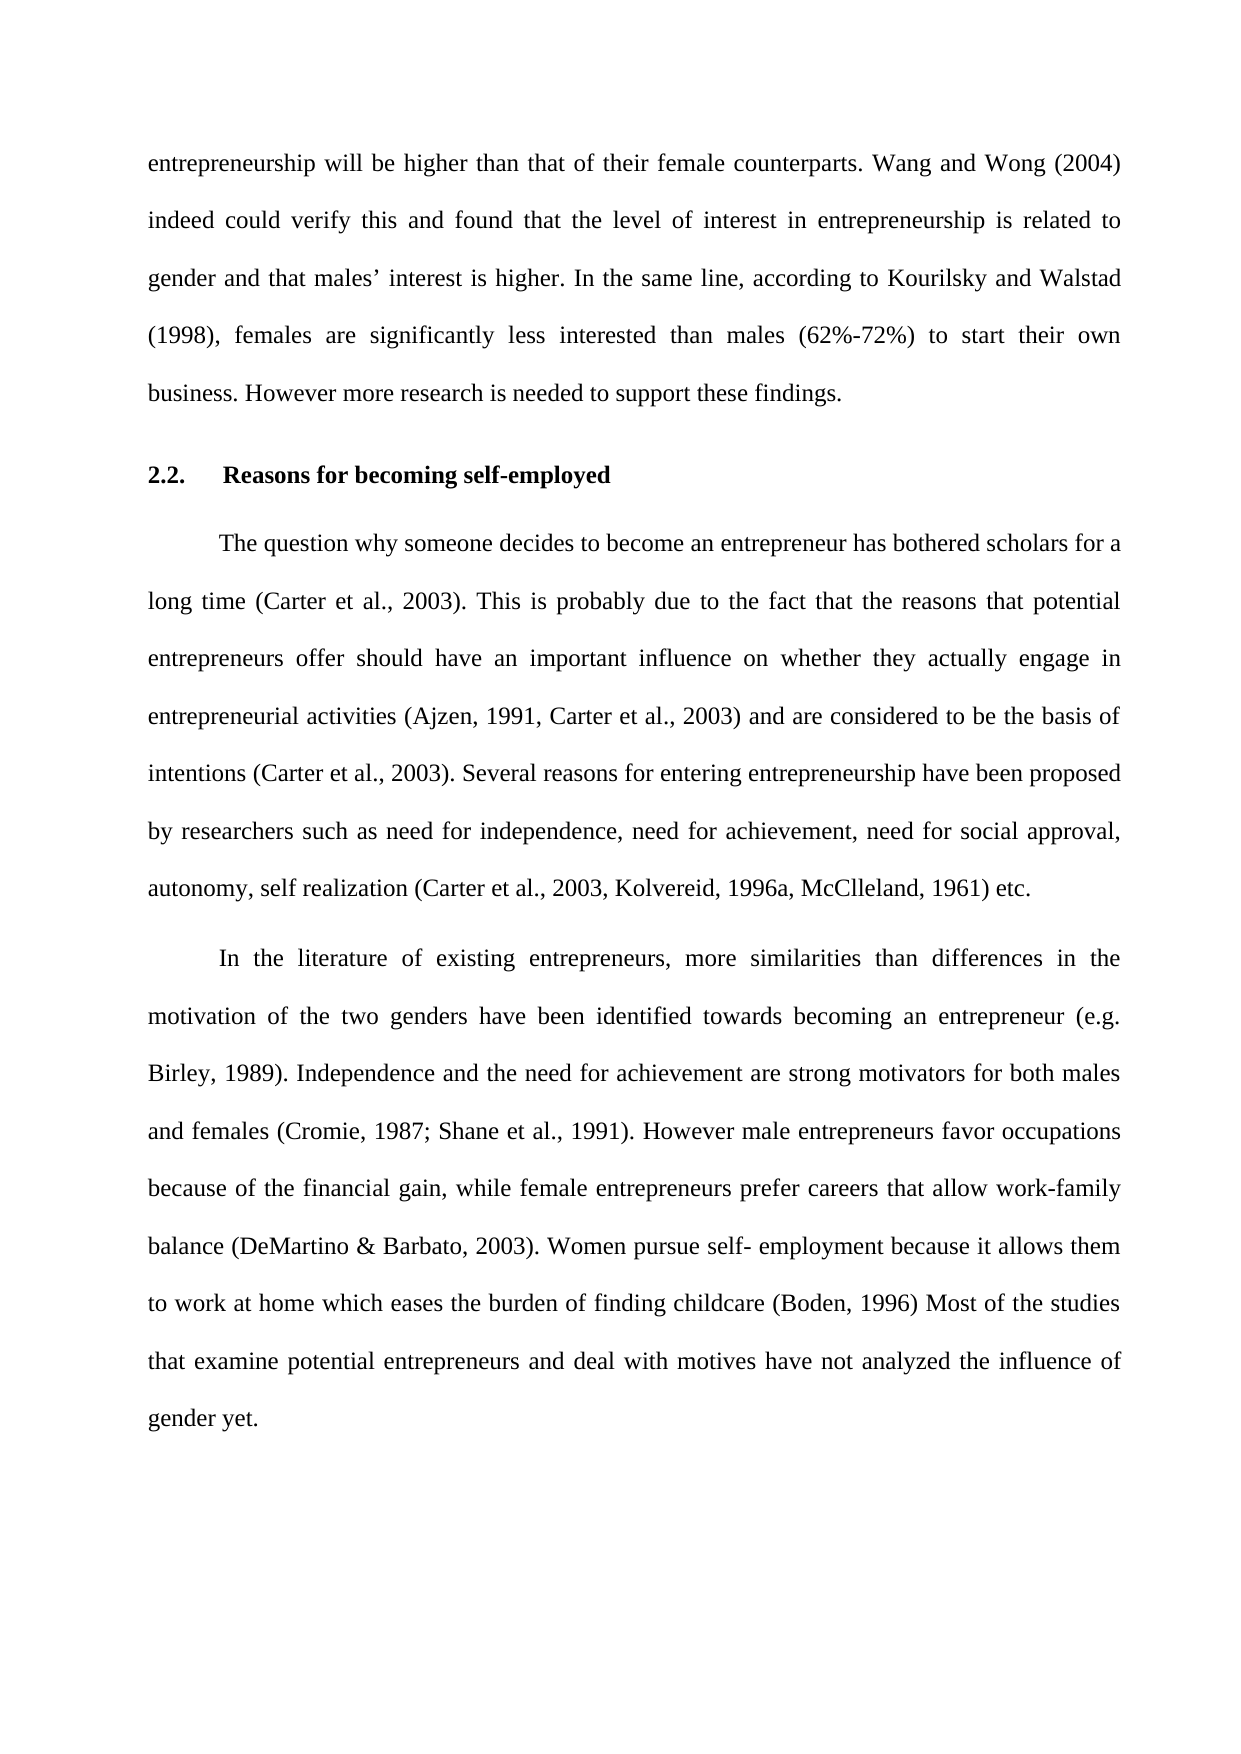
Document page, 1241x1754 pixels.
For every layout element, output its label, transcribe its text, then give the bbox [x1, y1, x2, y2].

text In the literature of existing entrepreneurs, more similarities than differences in the motivation of the two genders have been identified towards becoming an entrepreneur (e.g. Birley, 1989). Independence and the need for achievement are strong motivators for both males and females (Cromie, 1987; Shane et al., 1991). However male entrepreneurs favor occupations because of the financial gain, while female entrepreneurs prefer careers that allow work-family balance (DeMartino & Barbato, 2003). Women pursue self- employment because it allows them to work at home which eases the burden of finding childcare (Boden, 1996) Most of the studies that examine potential entrepreneurs and deal with motives have not analyzed the influence of gender yet. [148, 943, 1122, 1432]
subtitle Reasons for becoming self-employed [148, 460, 1122, 489]
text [148, 148, 1122, 406]
text The question why someone decides to become an entrepreneur has bothered scholars for a long time (Carter et al., 2003). This is probably due to the fact that the reasons that potential entrepreneurs offer should have an important influence on whether they actually engage in entrepreneurial activities (Ajzen, 1991, Carter et al., 2003) and are considered to be the basis of intentions (Carter et al., 2003). Several reasons for entering entrepreneurship have been proposed by researchers such as need for independence, need for achievement, need for social approval, autonomy, self realization (Carter et al., 2003, Kolvereid, 1996a, McClleland, 1961) etc. [148, 528, 1122, 902]
